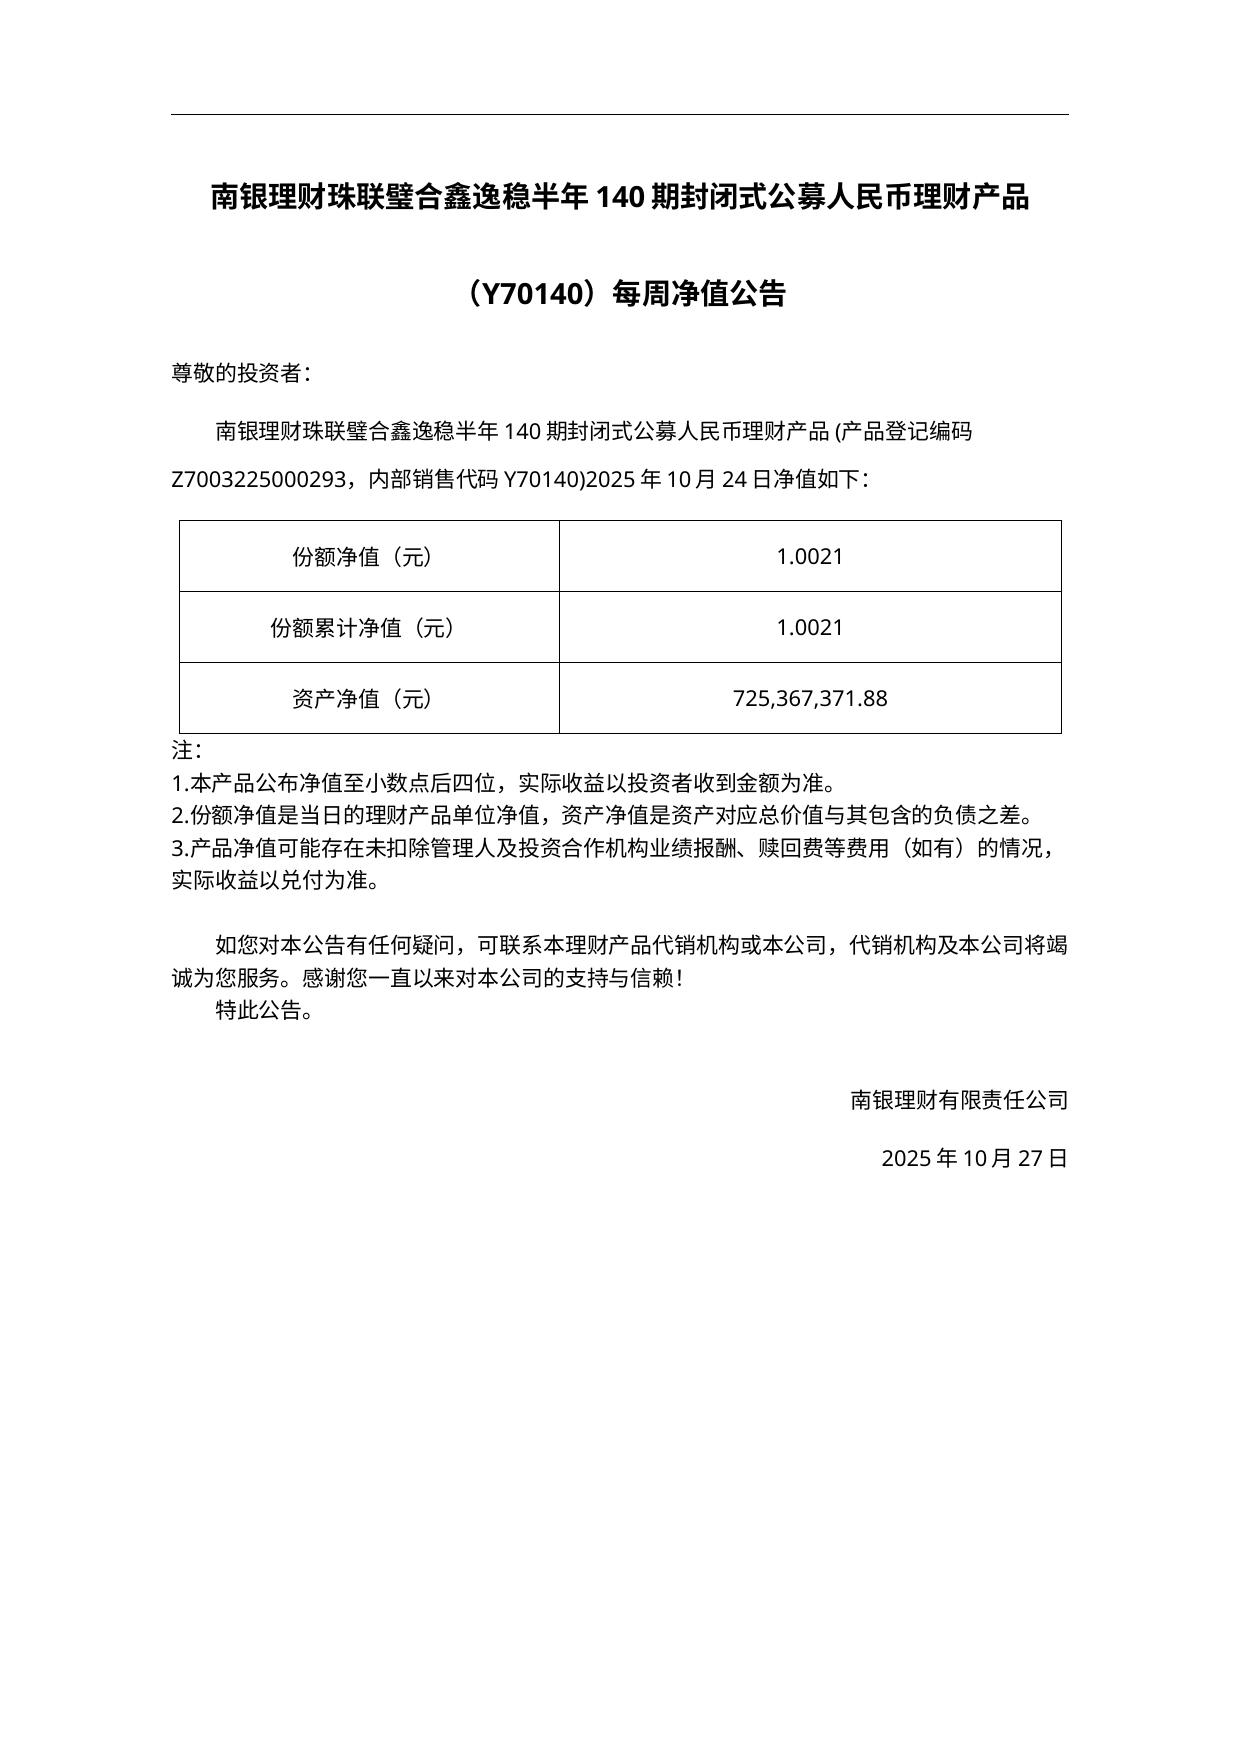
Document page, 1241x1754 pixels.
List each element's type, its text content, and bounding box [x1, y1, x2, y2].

table_cell 份额累计净值（元） [180, 592, 559, 662]
text 南银理财珠联璧合鑫逸稳半年140期封闭式公募人民币理财产品 (产品登记编码Z7003225000293，内部销售代码Y70140)2025年10月24日净值如下： [171, 413, 1069, 494]
text 2025年10月27日 [171, 1140, 1069, 1173]
table_header 1.0021 [560, 521, 1061, 591]
text 特此公告。 [171, 993, 1069, 1025]
text 南银理财珠联璧合鑫逸稳半年140期封闭式公募人民币理财产品（Y70140）每周净值公告 [171, 162, 1069, 324]
table_header 份额净值（元） [180, 521, 559, 591]
text 3.产品净值可能存在未扣除管理人及投资合作机构业绩报酬、赎回费等费用（如有）的情况，实际收益以兑付为准。 [171, 830, 1069, 895]
text 南银理财有限责任公司 [171, 1082, 1069, 1115]
text 尊敬的投资者： [171, 355, 1069, 388]
text 2.份额净值是当日的理财产品单位净值，资产净值是资产对应总价值与其包含的负债之差。 [171, 798, 1069, 830]
table_cell 资产净值（元） [180, 663, 559, 733]
table_cell 1.0021 [560, 592, 1061, 662]
text 注： [171, 733, 1069, 765]
text 如您对本公告有任何疑问，可联系本理财产品代销机构或本公司，代销机构及本公司将竭诚为您服务。感谢您一直以来对本公司的支持与信赖！ [171, 928, 1069, 993]
text 1.本产品公布净值至小数点后四位，实际收益以投资者收到金额为准。 [171, 765, 1069, 798]
table_cell 725,367,371.88 [560, 663, 1061, 733]
